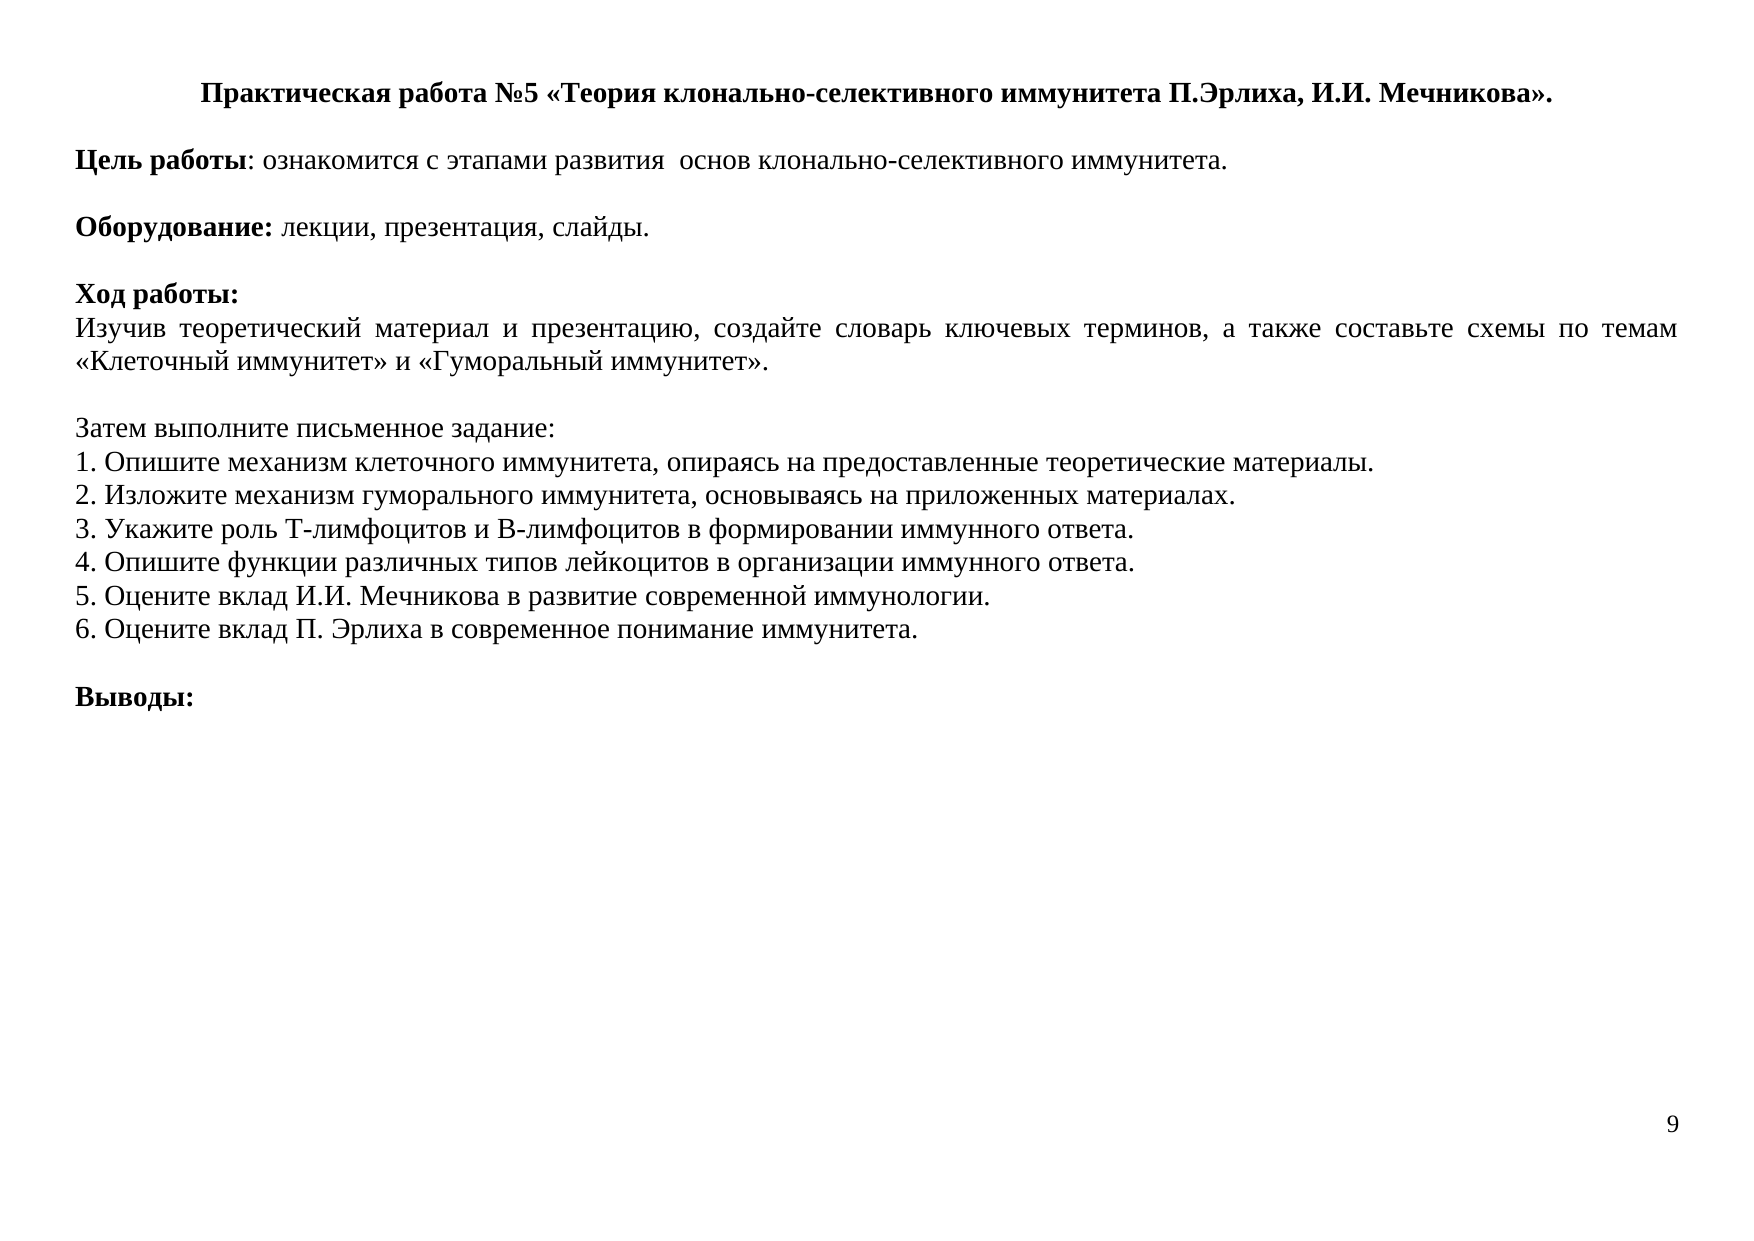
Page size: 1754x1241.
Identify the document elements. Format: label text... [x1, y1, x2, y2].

text 6. Оцените вклад П. Эрлиха в современное понимание иммунитета. [75, 612, 1679, 645]
text Выводы: [75, 679, 1679, 712]
text Цель работы: ознакомится с этапами развития основ клонально-селективного иммунитета. [75, 142, 1679, 176]
text Ход работы: [75, 276, 1679, 310]
text 4. Опишите функции различных типов лейкоцитов в организации иммунного ответа. [75, 544, 1679, 578]
text Затем выполните письменное задание: [75, 410, 1679, 444]
text Практическая работа №5 «Теория клонально-селективного иммунитета П.Эрлиха, И.И. Мечникова». [75, 75, 1679, 108]
text Оборудование: лекции, презентация, слайды. [75, 209, 1679, 243]
text 5. Оцените вклад И.И. Мечникова в развитие современной иммунологии. [75, 578, 1679, 612]
text Изучив теоретический материал и презентацию, создайте словарь ключевых терминов, а также составьте схемы по темам «Клеточный иммунитет» и «Гуморальный иммунитет». [75, 310, 1679, 377]
text 3. Укажите роль Т-лимфоцитов и В-лимфоцитов в формировании иммунного ответа. [75, 511, 1679, 544]
text 2. Изложите механизм гуморального иммунитета, основываясь на приложенных материалах. [75, 477, 1679, 511]
text 1. Опишите механизм клеточного иммунитета, опираясь на предоставленные теоретические материалы. [75, 444, 1679, 477]
